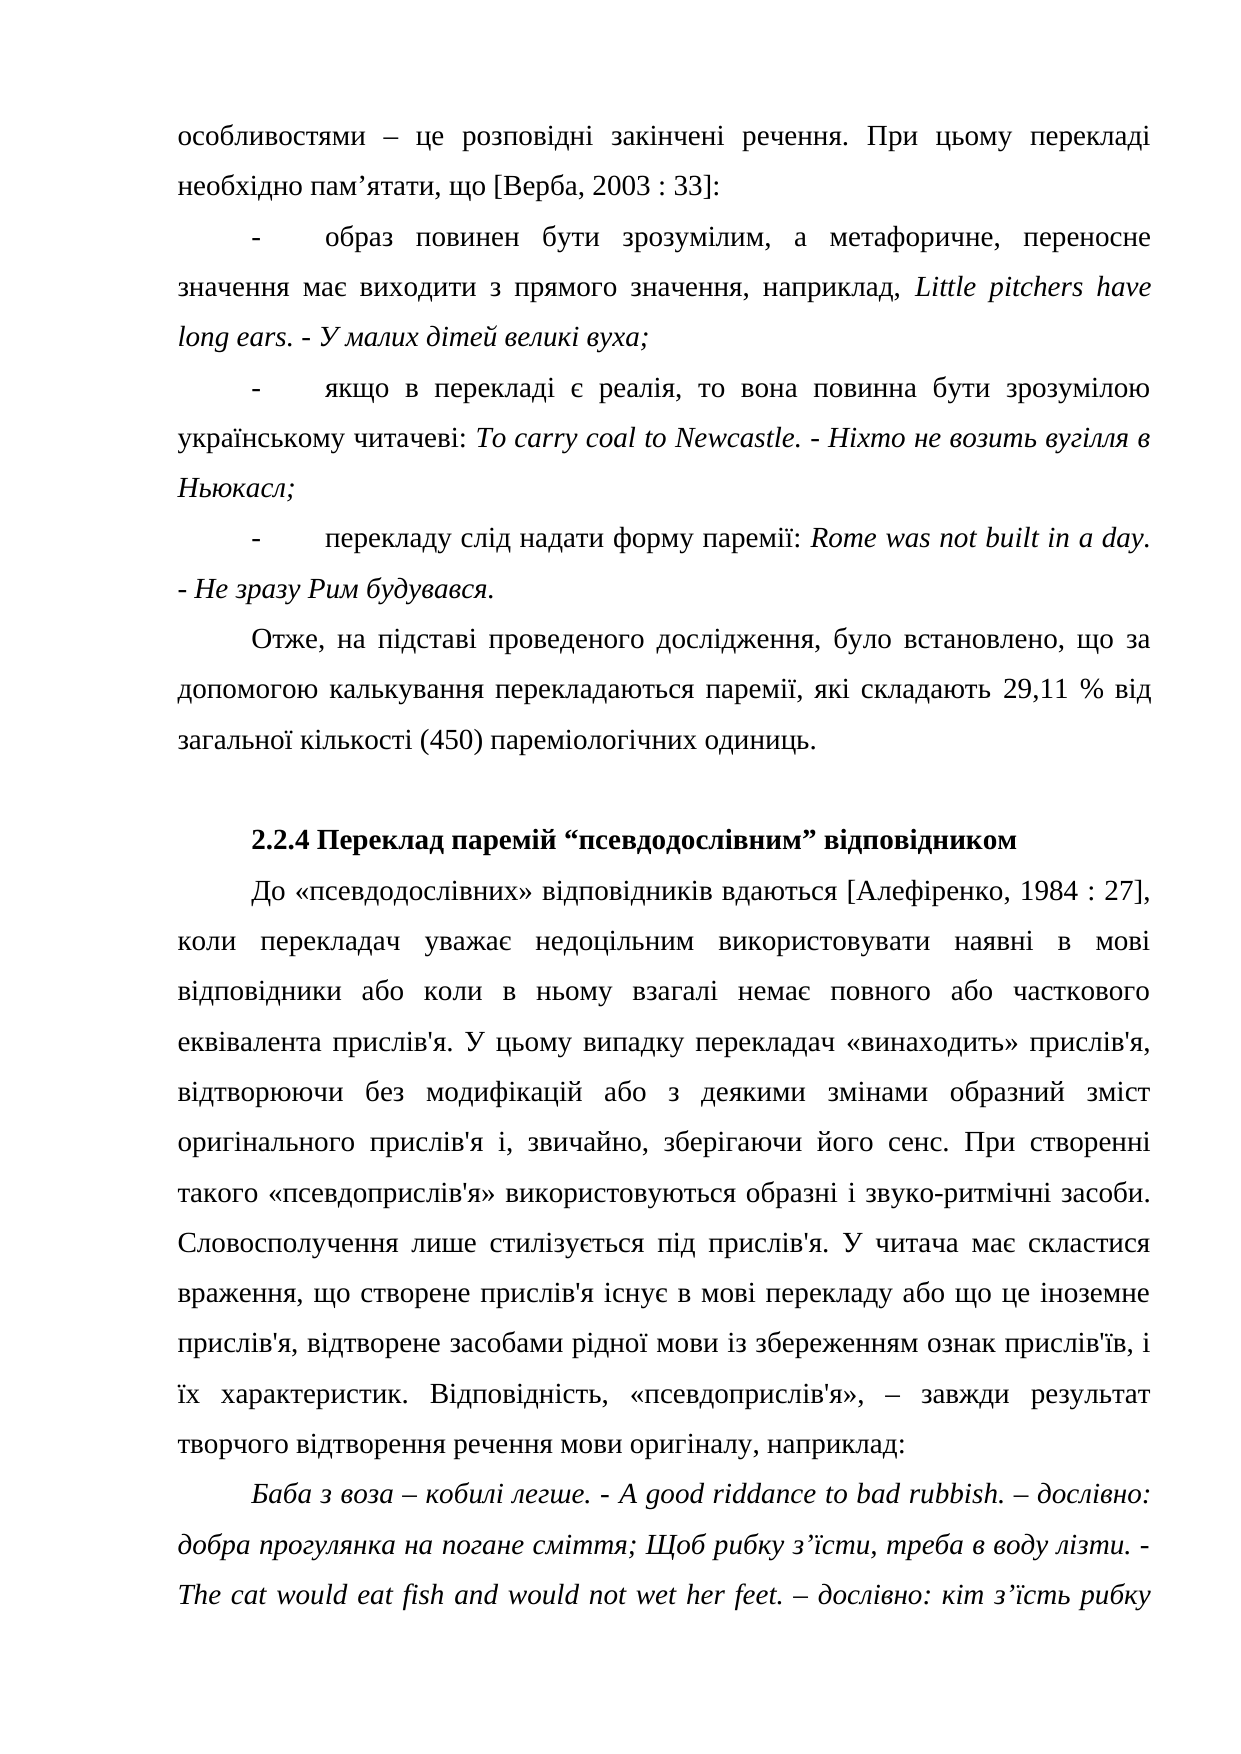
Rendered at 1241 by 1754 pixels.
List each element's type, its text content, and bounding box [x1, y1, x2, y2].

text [177, 1477, 1152, 1611]
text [177, 118, 1152, 202]
text Отже, на підставі проведеного дослідження, було встановлено, що за допомогою калькування перекладаються паремії, які складають 29,11 % від загальної кількості (450) пареміологічних одиниць. [177, 621, 1152, 755]
text 2.2.4 Переклад паремій “псевдодослівним” відповідником [177, 822, 1152, 856]
text До «псевдодослівних» відповідників вдаються [Алефіренко, 1984 : 27], коли перекладач уважає недоцільним використовувати наявні в мові відповідники або коли в ньому взагалі немає повного або часткового еквівалента прислів'я. У цьому випадку перекладач «винаходить» прислів'я, відтворюючи без модифікацій або з деякими змінами образний зміст оригінального прислів'я і, звичайно, зберігаючи його сенс. При створенні такого «псевдоприслів'я» використовуються образні і звуко-ритмічні засоби. Словосполучення лише стилізується під прислів'я. У читача має скластися враження, що створене прислів'я існує в мові перекладу або що це іноземне прислів'я, відтворене засобами рідної мови із збереженням ознак прислів'їв, і їх характеристик. Відповідність, «псевдоприслів'я», – завжди результат творчого відтворення речення мови оригіналу, наприклад: [177, 873, 1152, 1460]
list якщо в перекладі є реалія, то вона повинна бути зрозумілою українському читачеві: To carry coal to Newcastle. - Ніхто не возить вугілля в Ньюкасл; [177, 370, 1152, 504]
list перекладу слід надати форму паремії: Rome was not built in a day. - Не зразу Рим будувався. [177, 521, 1152, 604]
list образ повинен бути зрозумілим, а метафоричне, переносне значення має виходити з прямого значення, наприклад, Little pitchers have long ears. - У малих дітей великі вуха; [177, 219, 1152, 353]
